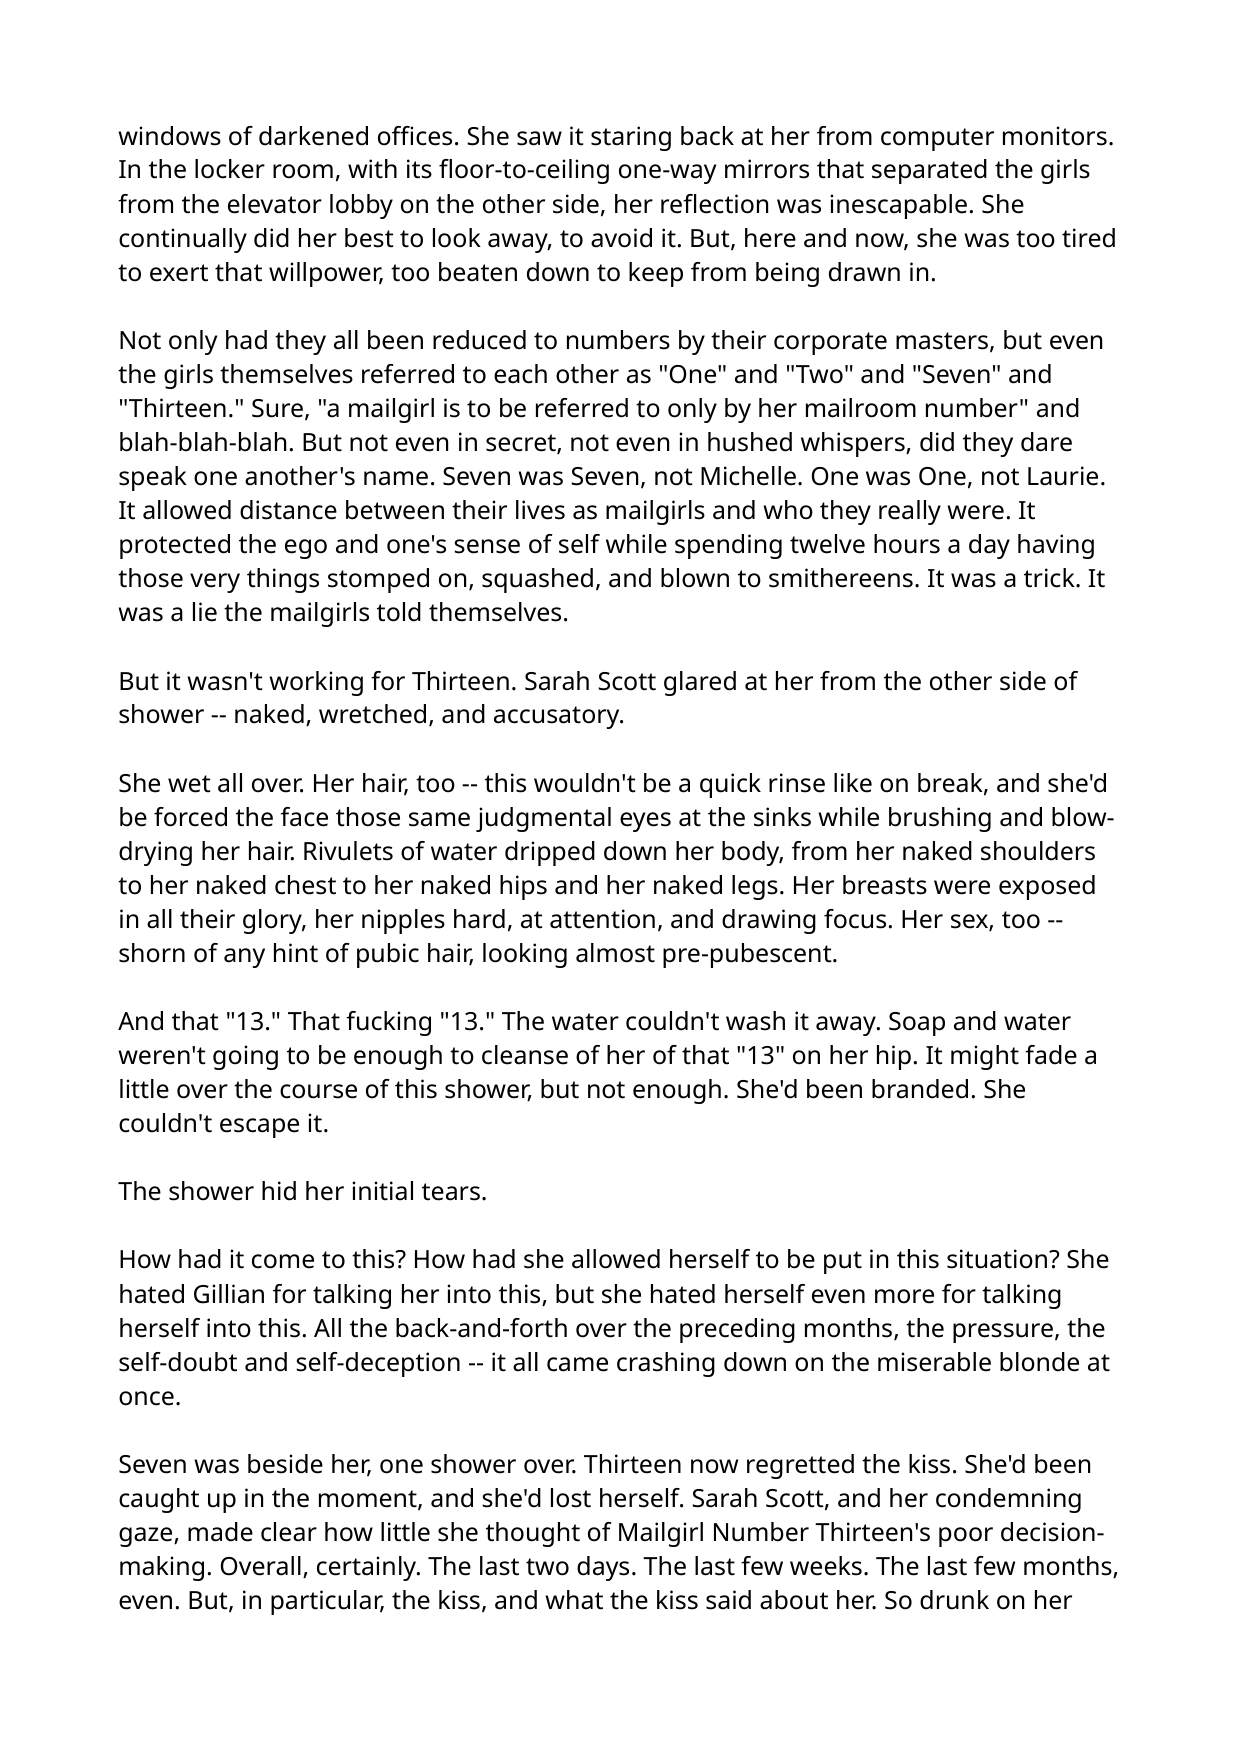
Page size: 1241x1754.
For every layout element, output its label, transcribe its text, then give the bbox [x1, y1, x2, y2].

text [118, 118, 1122, 288]
text She wet all over. Her hair, too -- this wouldn't be a quick rinse like on break, and she'd be forced the face those same judgmental eyes at the sinks while brushing and blow-drying her hair. Rivulets of water dripped down her body, from her naked shoulders to her naked chest to her naked hips and her naked legs. Her breasts were exposed in all their glory, her nipples hard, at attention, and drawing focus. Her sex, too -- shorn of any hint of pubic hair, looking almost pre-pubescent. [118, 765, 1122, 970]
text Not only had they all been reduced to numbers by their corporate masters, but even the girls themselves referred to each other as "One" and "Two" and "Seven" and "Thirteen." Sure, "a mailgirl is to be referred to only by her mailroom number" and blah-blah-blah. But not even in secret, not even in hushed whispers, did they dare speak one another's name. Seven was Seven, not Michelle. One was One, not Laurie. It allowed distance between their lives as mailgirls and who they really were. It protected the ego and one's sense of self while spending twelve hours a day having those very things stomped on, squashed, and blown to smithereens. It was a trick. It was a lie the mailgirls told themselves. [118, 322, 1122, 629]
text How had it come to this? How had she allowed herself to be put in this situation? She hated Gillian for talking her into this, but she hated herself even more for talking herself into this. All the back-and-forth over the preceding months, the pressure, the self-doubt and self-deception -- it all came crashing down on the miserable blonde at once. [118, 1242, 1122, 1412]
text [118, 1447, 1122, 1617]
text And that "13." That fucking "13." The water couldn't wash it away. Soap and water weren't going to be enough to cleanse of her of that "13" on her hip. It might fade a little over the course of this shower, but not enough. She'd been branded. She couldn't escape it. [118, 1004, 1122, 1140]
text The shower hid her initial tears. [118, 1174, 1122, 1208]
text But it wasn't working for Thirteen. Sarah Scott glared at her from the other side of shower -- naked, wretched, and accusatory. [118, 663, 1122, 731]
